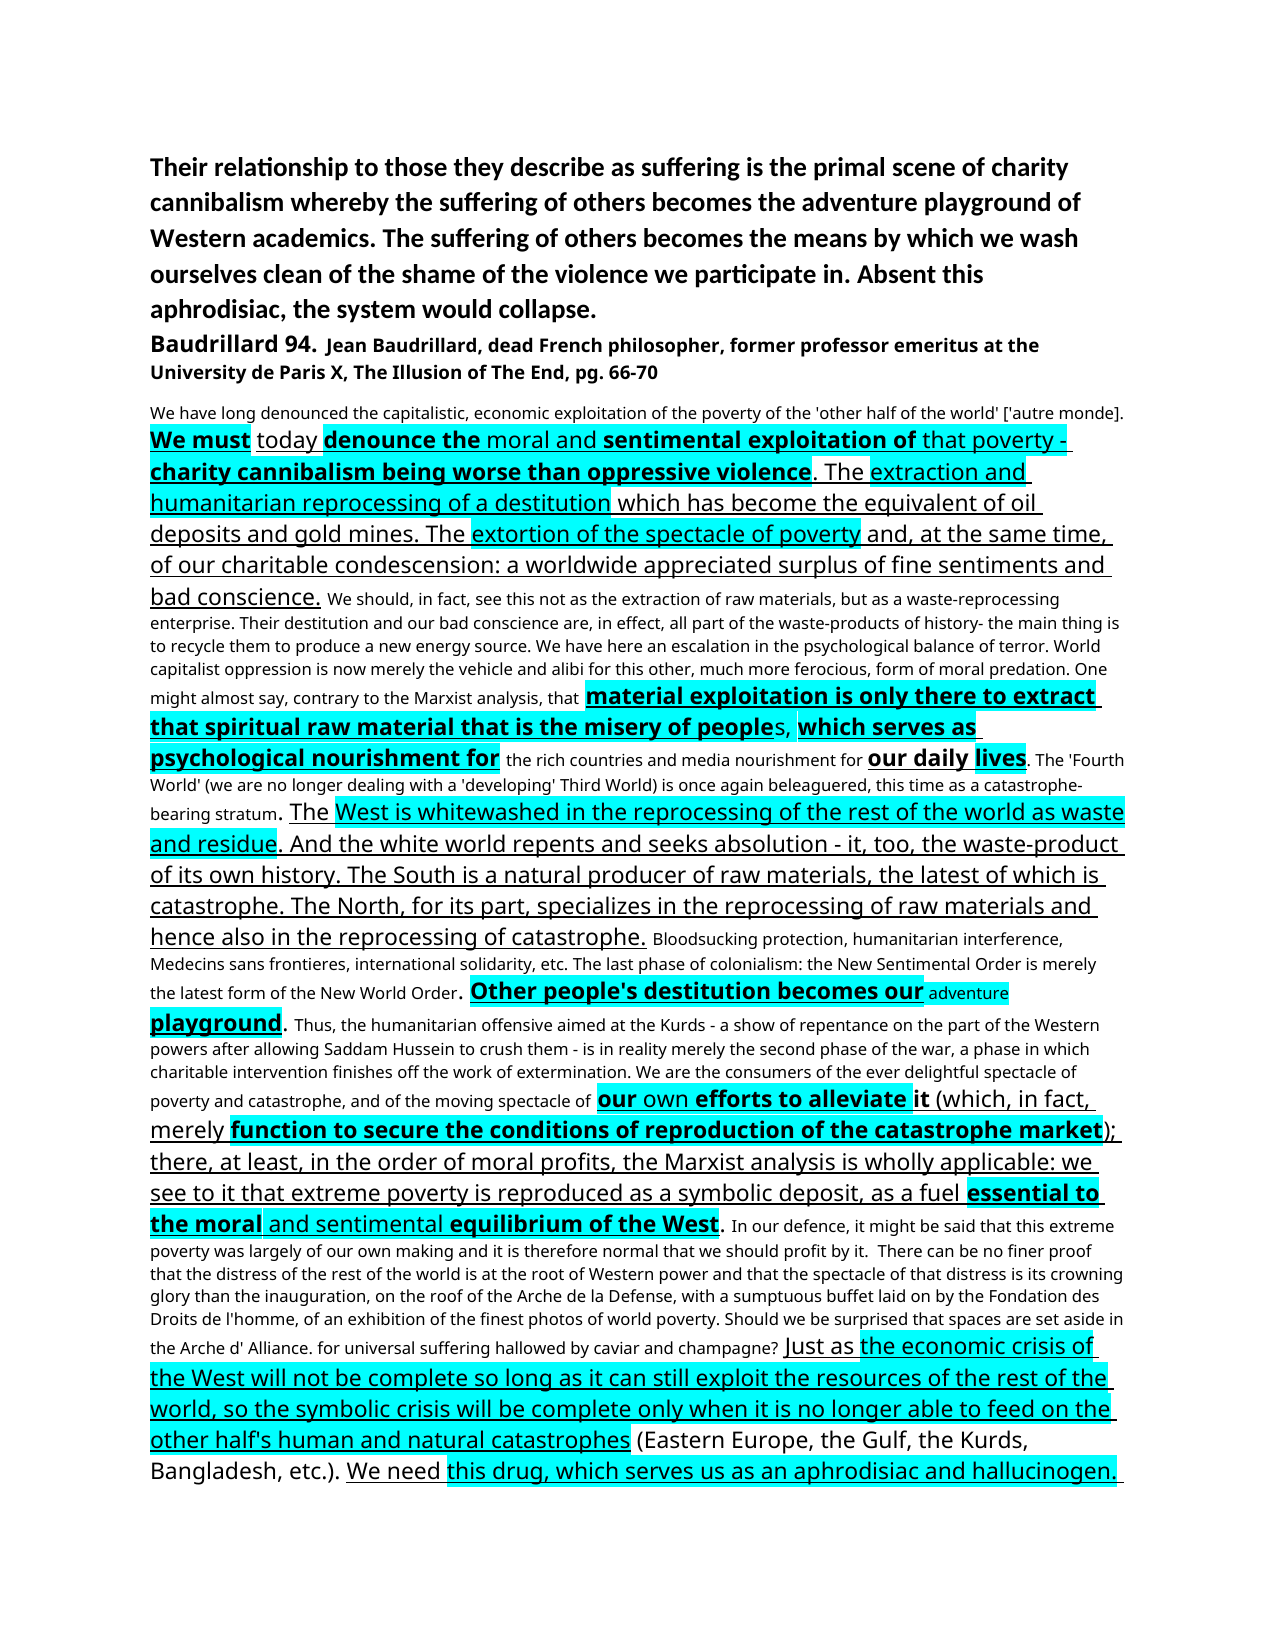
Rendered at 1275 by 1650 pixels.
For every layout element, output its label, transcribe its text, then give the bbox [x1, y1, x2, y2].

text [150, 856, 1125, 1487]
subtitle Their relationship to those they describe as suffering is the primal scene of charity cannibalism whereby the suffering of others becomes the adventure playground of Western academics. The suffering of others becomes the means by which we wash ourselves clean of the shame of the violence we participate in. Absent this aphrodisiac, the system would collapse. [150, 150, 1125, 326]
text Baudrillard 94. Jean Baudrillard, dead French philosopher, former professor emeritus at the University de Paris X, The Illusion of The End, pg. 66-70 [150, 328, 1125, 385]
